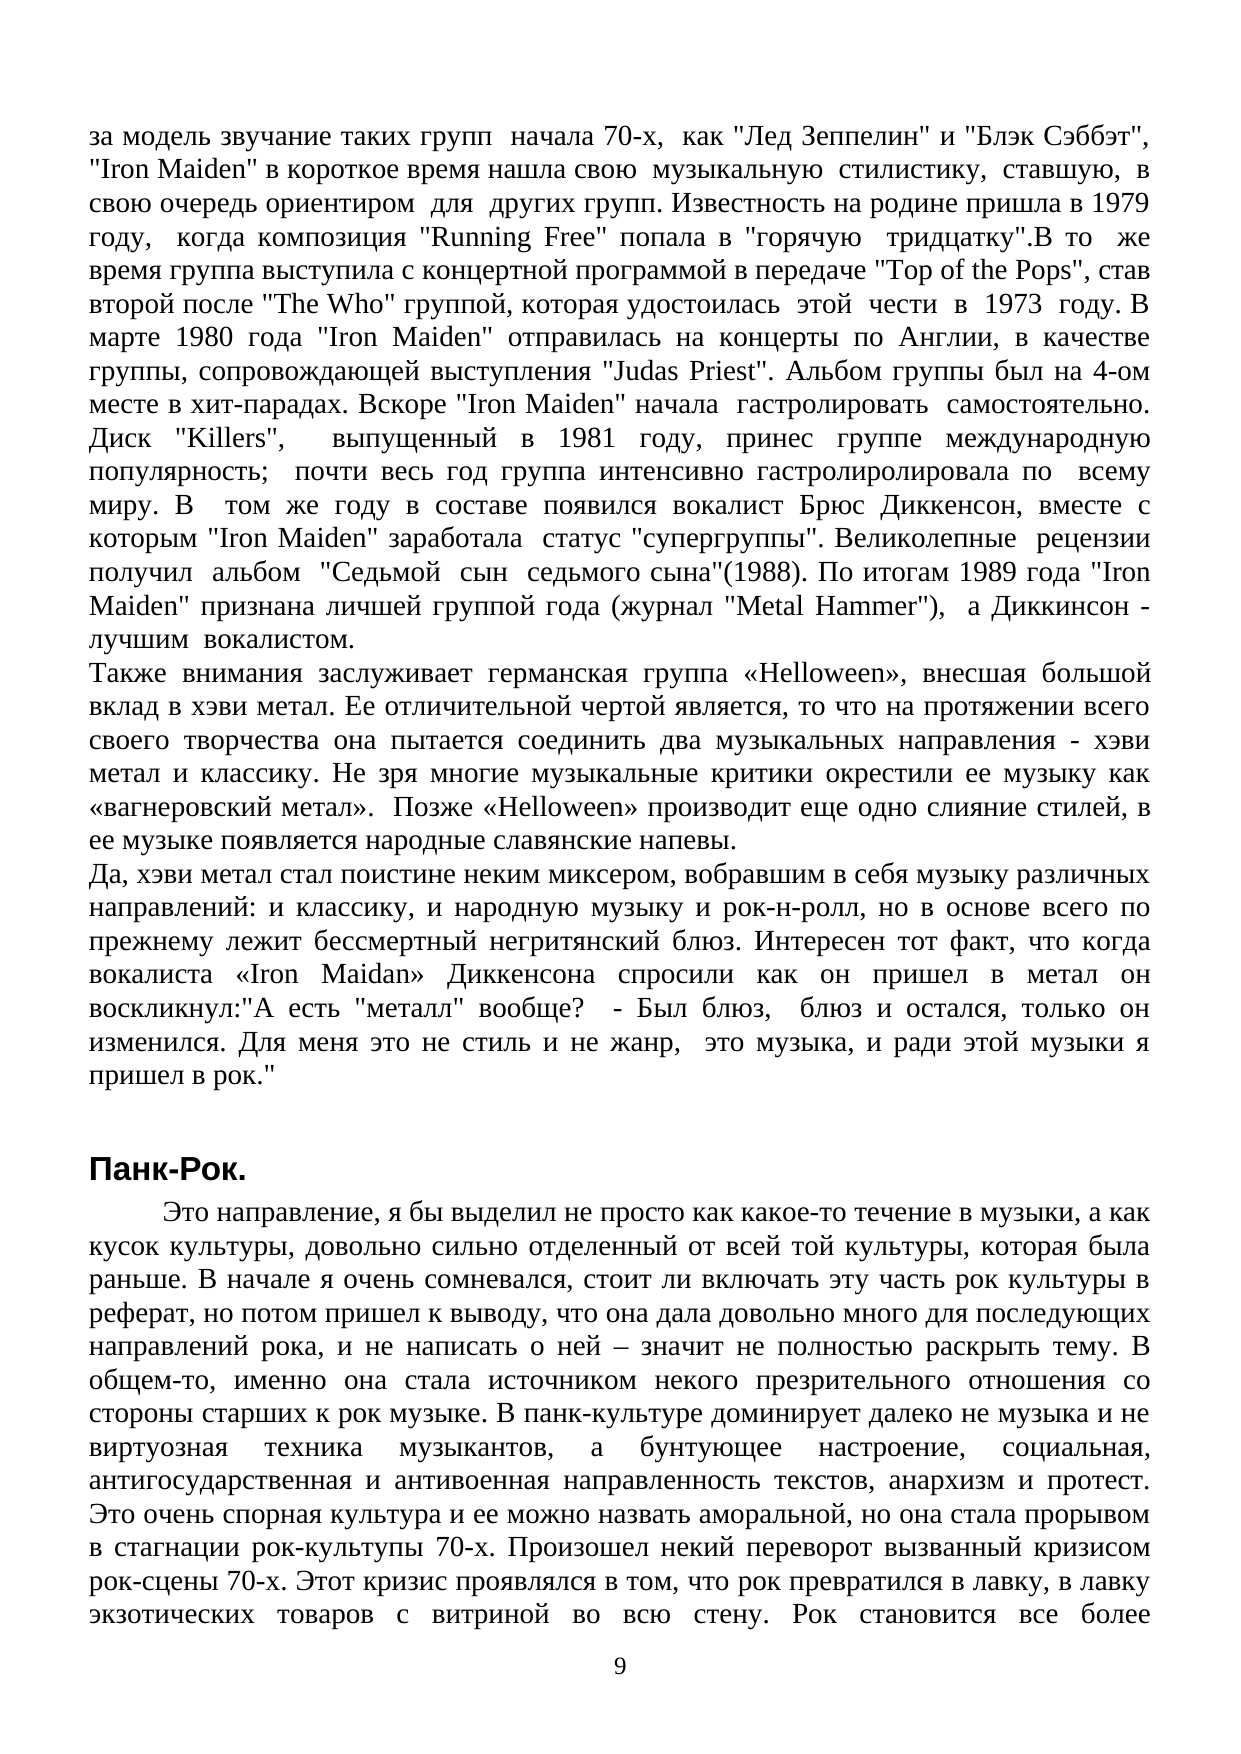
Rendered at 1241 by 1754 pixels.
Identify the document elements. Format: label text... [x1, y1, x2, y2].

text Да, хэви метал стал поистине неким миксером, вобравшим в себя музыку различных направлений: и классику, и народную музыку и рок-н-ролл, но в основе всего по прежнему лежит бессмертный негритянский блюз. Интересен тот факт, что когда вокалиста «Iron Maidan» Диккенсона спросили как он пришел в метал он воскликнул:"А есть "металл" вообще? - Был блюз, блюз и остался, только он изменился. Для меня это не стиль и не жанр, это музыка, и ради этой музыки я пришел в рок." [89, 856, 1152, 1091]
subtitle Панк-Рок. [89, 1149, 1152, 1188]
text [89, 118, 1152, 655]
text Также внимания заслуживает германская группа «Helloween», внесшая большой вклад в хэви метал. Ее отличительной чертой является, то что на протяжении всего своего творчества она пытается соединить два музыкальных направления - хэви метал и классику. Не зря многие музыкальные критики окрестили ее музыку как «вагнеровский метал». Позже «Helloween» производит еще одно слияние стилей, в ее музыке появляется народные славянские напевы. [89, 655, 1152, 856]
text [89, 1194, 1152, 1630]
